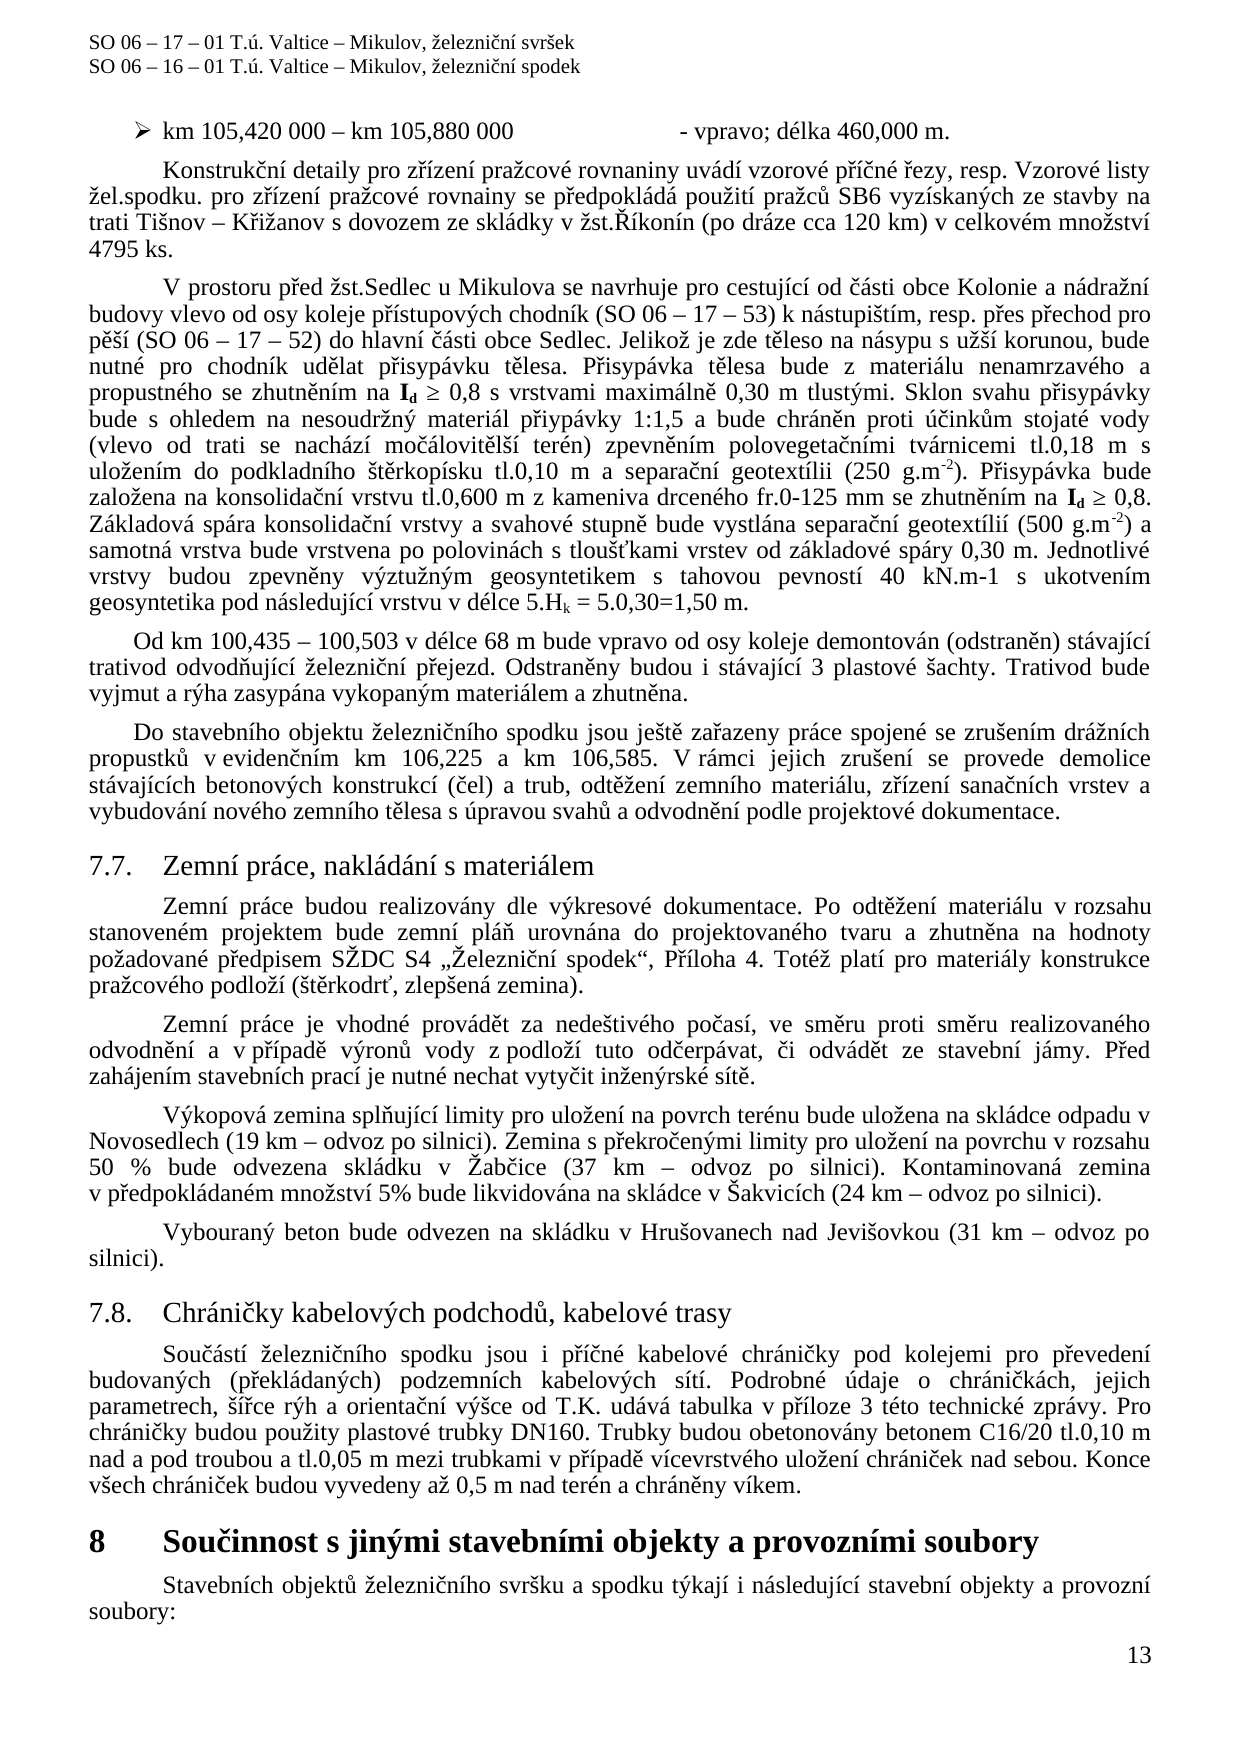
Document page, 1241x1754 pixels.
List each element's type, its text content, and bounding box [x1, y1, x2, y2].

text Součástí železničního spodku jsou i příčné kabelové chráničky pod kolejemi pro převedení budovaných (překládaných) podzemních kabelových sítí. Podrobné údaje o chráničkách, jejich parametrech, šířce rýh a orientační výšce od T.K. udává tabulka v příloze 3 této technické zprávy. Pro chráničky budou použity plastové trubky DN160. Trubky budou obetonovány betonem C16/20 tl.0,10 m nad a pod troubou a tl.0,05 m mezi trubkami v případě vícevrstvého uložení chrániček nad sebou. Konce všech chrániček budou vyvedeny až 0,5 m nad terén a chráněny víkem. [89, 1341, 1152, 1499]
text Výkopová zemina splňující limity pro uložení na povrch terénu bude uložena na skládce odpadu v Novosedlech (19 km – odvoz po silnici). Zemina s překročenými limity pro uložení na povrchu v rozsahu 50 % bude odvezena skládku v Žabčice (37 km – odvoz po silnici). Kontaminovaná zemina v předpokládaném množství 5% bude likvidována na skládce v Šakvicích (24 km – odvoz po silnici). [89, 1102, 1152, 1207]
text Stavebních objektů železničního svršku a spodku týkají i následující stavební objekty a provozní soubory: [89, 1572, 1152, 1624]
text Zemní práce budou realizovány dle výkresové dokumentace. Po odtěžení materiálu v rozsahu stanoveném projektem bude zemní pláň urovnána do projektovaného tvaru a zhutněna na hodnoty požadované předpisem SŽDC S4 „Železniční spodek“, Příloha 4. Totéž platí pro materiály konstrukce pražcového podloží (štěrkodrť, zlepšená zemina). [89, 894, 1152, 999]
text Od km 100,435 – 100,503 v délce 68 m bude vpravo od osy koleje demontován (odstraněn) stávající trativod odvodňující železniční přejezd. Odstraněny budou i stávající 3 plastové šachty. Trativod bude vyjmut a rýha zasypána vykopaným materiálem a zhutněna. [89, 629, 1152, 707]
subtitle Chráničky kabelových podchodů, kabelové trasy [89, 1298, 1152, 1329]
subtitle Zemní práce, nakládání s materiálem [89, 851, 1152, 881]
text Zemní práce je vhodné provádět za nedeštivého počasí, ve směru proti směru realizovaného odvodnění a v případě výronů vody z podloží tuto odčerpávat, či odvádět ze stavební jámy. Před zahájením stavebních prací je nutné nechat vytyčit inženýrské sítě. [89, 1011, 1152, 1090]
list km 105,420 000 – km 105,880 000 - vpravo; délka 460,000 m. [133, 119, 1152, 145]
subtitle Součinnost s jinými stavebními objekty a provozními soubory [89, 1525, 1152, 1560]
text V prostoru před žst.Sedlec u Mikulova se navrhuje pro cestující od části obce Kolonie a nádražní budovy vlevo od osy koleje přístupových chodník (SO 06 – 17 – 53) k nástupištím, resp. přes přechod pro pěší (SO 06 – 17 – 52) do hlavní části obce Sedlec. Jelikož je zde těleso na násypu s užší korunou, bude nutné pro chodník udělat přisypávku tělesa. Přisypávka tělesa bude z materiálu nenamrzavého a propustného se zhutněním na Id ≥ 0,8 s vrstvami maximálně 0,30 m tlustými. Sklon svahu přisypávky bude s ohledem na nesoudržný materiál přiypávky 1:1,5 a bude chráněn proti účinkům stojaté vody (vlevo od trati se nachází močálovitělší terén) zpevněním polovegetačními tvárnicemi tl.0,18 m s uložením do podkladního štěrkopísku tl.0,10 m a separační geotextílii (250 g.m-2). Přisypávka bude založena na konsolidační vrstvu tl.0,600 m z kameniva drceného fr.0-125 mm se zhutněním na Id ≥ 0,8. Základová spára konsolidační vrstvy a svahové stupně bude vystlána separační geotextílií (500 g.m-2) a samotná vrstva bude vrstvena po polovinách s tloušťkami vrstev od základové spáry 0,30 m. Jednotlivé vrstvy budou zpevněny výztužným geosyntetikem s tahovou pevností 40 kN.m-1 s ukotvením geosyntetika pod následující vrstvu v délce 5.Hk = 5.0,30=1,50 m. [89, 275, 1152, 616]
text Konstrukční detaily pro zřízení pražcové rovnaniny uvádí vzorové příčné řezy, resp. Vzorové listy žel.spodku. pro zřízení pražcové rovnainy se předpokládá použití pražců SB6 vyzískaných ze stavby na trati Tišnov – Křižanov s dovozem ze skládky v žst.Říkonín (po dráze cca 120 km) v celkovém množství 4795 ks. [89, 158, 1152, 262]
text Do stavebního objektu železničního spodku jsou ještě zařazeny práce spojené se zrušením drážních propustků v evidenčním km 106,225 a km 106,585. V rámci jejich zrušení se provede demolice stávajících betonových konstrukcí (čel) a trub, odtěžení zemního materiálu, zřízení sanačních vrstev a vybudování nového zemního tělesa s úpravou svahů a odvodnění podle projektové dokumentace. [89, 720, 1152, 825]
text Vybouraný beton bude odvezen na skládku v Hrušovanech nad Jevišovkou (31 km – odvoz po silnici). [89, 1220, 1152, 1272]
